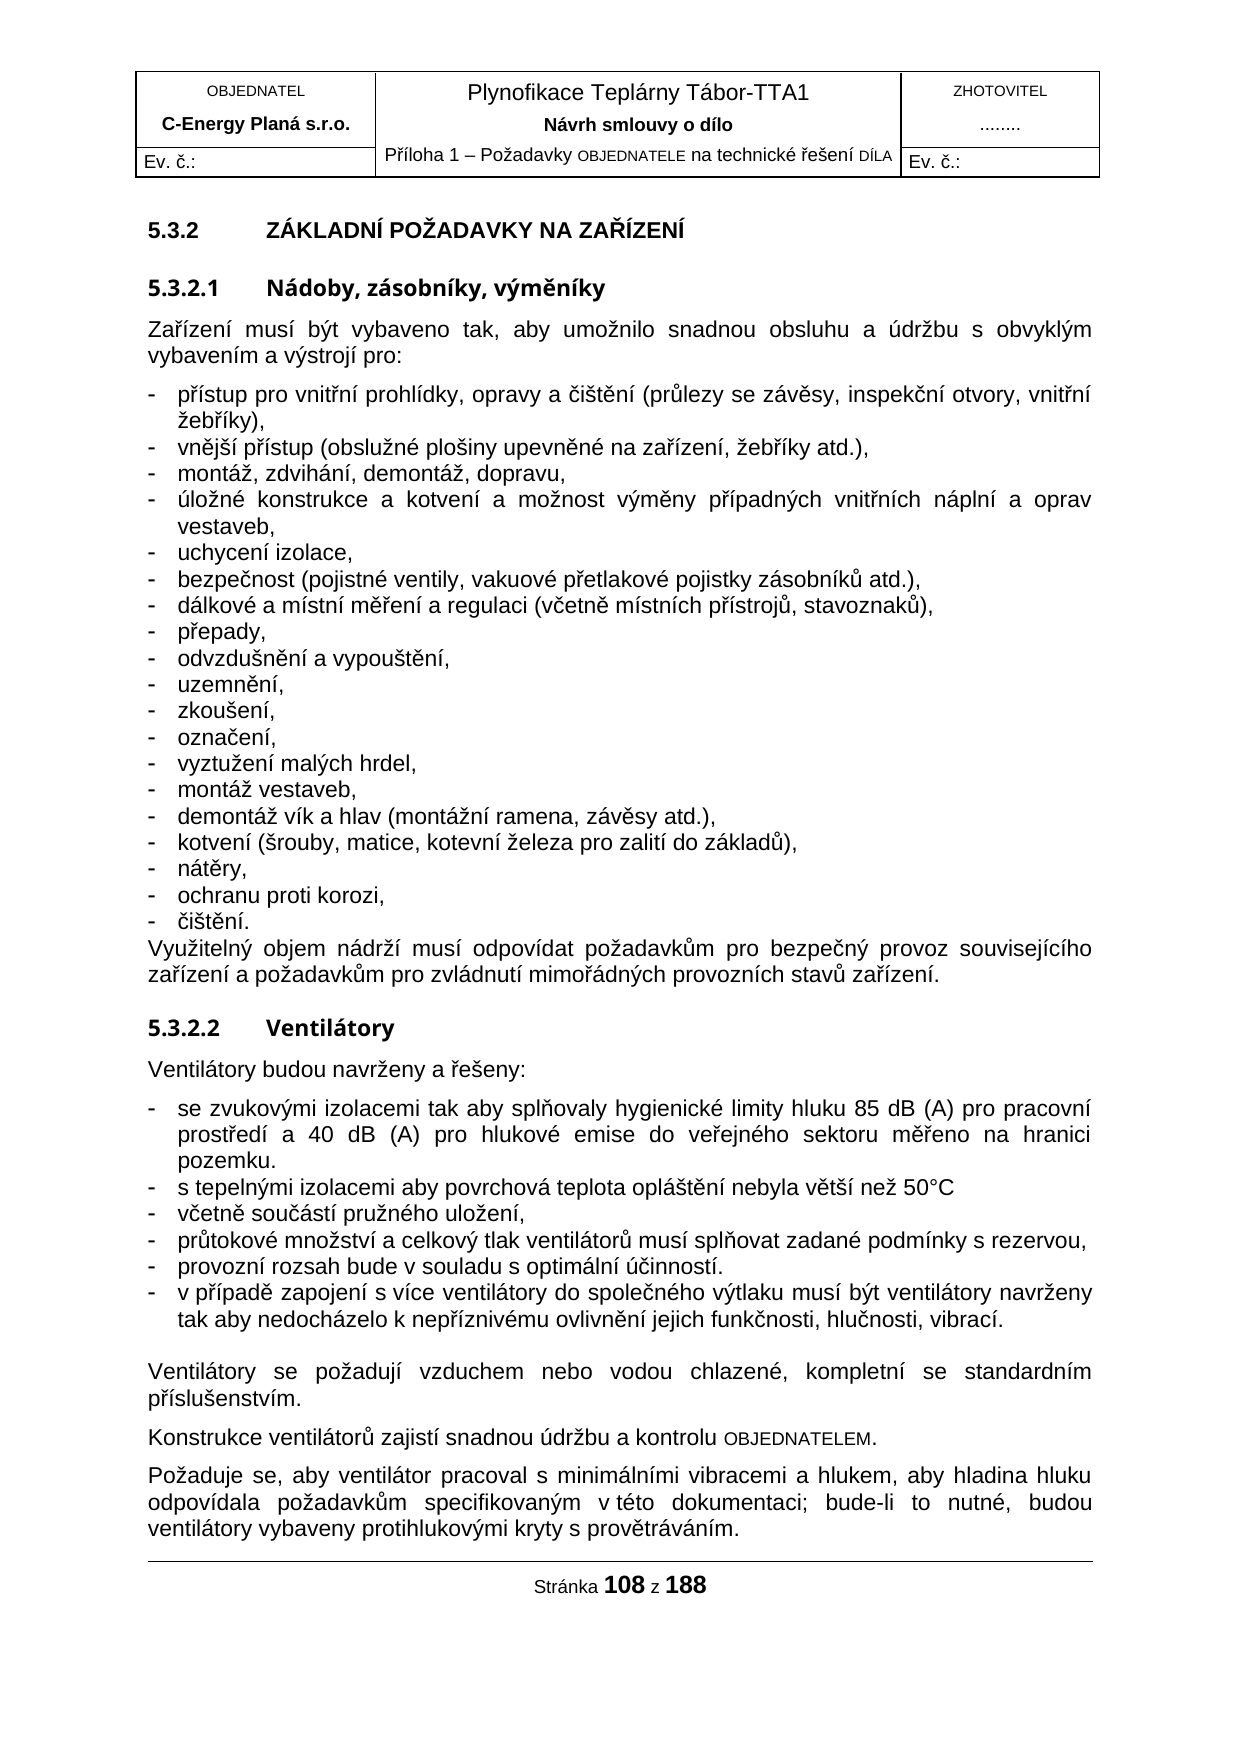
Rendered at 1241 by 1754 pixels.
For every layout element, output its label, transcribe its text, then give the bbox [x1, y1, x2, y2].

text Ventilátory budou navrženy a řešeny: [148, 1056, 1093, 1082]
text Požaduje se, aby ventilátor pracoval s minimálními vibracemi a hlukem, aby hladina hluku odpovídala požadavkům specifikovaným v této dokumentaci; bude-li to nutné, budou ventilátory vybaveny protihlukovými kryty s provětráváním. [148, 1462, 1093, 1541]
text  s tepelnými izolacemi aby povrchová teplota opláštění nebyla větší než 50°C [148, 1174, 1093, 1200]
text  zkoušení, [148, 697, 1093, 724]
text  vnější přístup (obslužné plošiny upevněné na zařízení, žebříky atd.), [148, 434, 1093, 460]
text  bezpečnost (pojistné ventily, vakuové přetlakové pojistky zásobníků atd.), [148, 566, 1093, 592]
text Konstrukce ventilátorů zajistí snadnou údržbu a kontrolu objednatelem. [148, 1423, 1093, 1450]
text  dálkové a místní měření a regulaci (včetně místních přístrojů, stavoznaků), [148, 592, 1093, 618]
text  označení, [148, 724, 1093, 750]
text  vyztužení malých hrdel, [148, 750, 1093, 776]
text  nátěry, [148, 855, 1093, 882]
text Zařízení musí být vybaveno tak, aby umožnilo snadnou obsluhu a údržbu s obvyklým vybavením a výstrojí pro: [148, 316, 1093, 368]
subtitle Nádoby, zásobníky, výměníky [148, 272, 1093, 303]
text  uchycení izolace, [148, 539, 1093, 566]
text  montáž vestaveb, [148, 776, 1093, 803]
subtitle Základní požadavky na zařízení [148, 217, 1093, 243]
text  úložné konstrukce a kotvení a možnost výměny případných vnitřních náplní a oprav vestaveb, [148, 486, 1093, 539]
text Využitelný objem nádrží musí odpovídat požadavkům pro bezpečný provoz souvisejícího zařízení a požadavkům pro zvládnutí mimořádných provozních stavů zařízení. [148, 934, 1093, 987]
text  uzemnění, [148, 671, 1093, 697]
text  se zvukovými izolacemi tak aby splňovaly hygienické limity hluku 85 dB (A) pro pracovní prostředí a 40 dB (A) pro hlukové emise do veřejného sektoru měřeno na hranici pozemku. [148, 1095, 1093, 1174]
text  montáž, zdvihání, demontáž, dopravu, [148, 460, 1093, 486]
text  kotvení (šrouby, matice, kotevní železa pro zalití do základů), [148, 829, 1093, 855]
text  demontáž vík a hlav (montážní ramena, závěsy atd.), [148, 803, 1093, 829]
text  provozní rozsah bude v souladu s optimální účinností. [148, 1253, 1093, 1279]
text Ventilátory se požadují vzduchem nebo vodou chlazené, kompletní se standardním příslušenstvím. [148, 1358, 1093, 1411]
text  přístup pro vnitřní prohlídky, opravy a čištění (průlezy se závěsy, inspekční otvory, vnitřní žebříky), [148, 381, 1093, 434]
text  průtokové množství a celkový tlak ventilátorů musí splňovat zadané podmínky s rezervou, [148, 1227, 1093, 1253]
text  přepady, [148, 618, 1093, 644]
text  v případě zapojení s více ventilátory do společného výtlaku musí být ventilátory navrženy tak aby nedocházelo k nepříznivému ovlivnění jejich funkčnosti, hlučnosti, vibrací. [148, 1279, 1093, 1332]
text  odvzdušnění a vypouštění, [148, 644, 1093, 671]
text  včetně součástí pružného uložení, [148, 1200, 1093, 1227]
subtitle Ventilátory [148, 1012, 1093, 1043]
text  ochranu proti korozi, [148, 882, 1093, 908]
text  čištění. [148, 908, 1093, 934]
